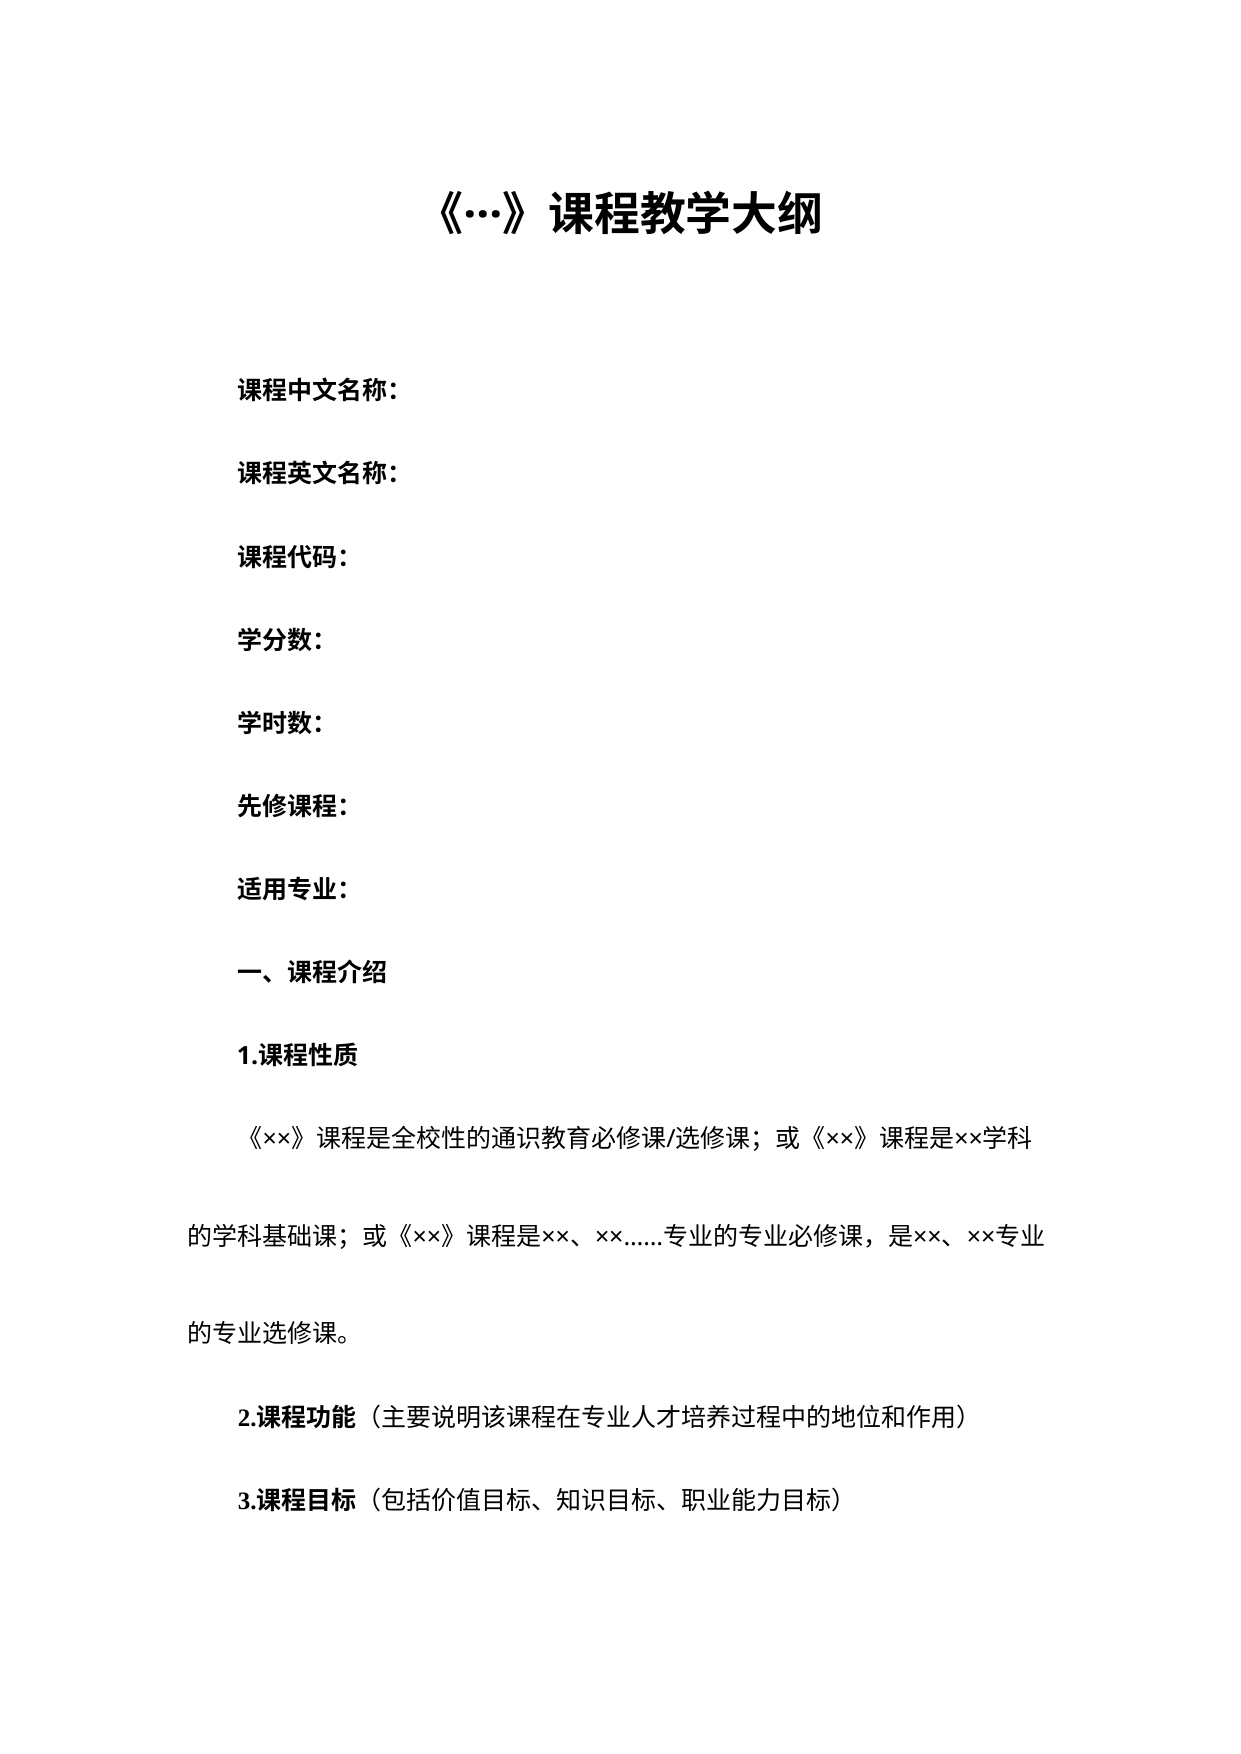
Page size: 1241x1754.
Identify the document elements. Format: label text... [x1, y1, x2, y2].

text 1.课程性质 [187, 1021, 1053, 1086]
text 适用专业： [187, 855, 1053, 920]
text 学分数： [187, 606, 1053, 671]
text 课程代码： [187, 523, 1053, 588]
text 先修课程： [187, 772, 1053, 837]
text 《××》课程是全校性的通识教育必修课/选修课；或《××》课程是××学科的学科基础课；或《××》课程是××、××……专业的专业必修课，是××、××专业的专业选修课。 [187, 1104, 1053, 1364]
text 学时数： [187, 689, 1053, 754]
text 一、课程介绍 [187, 938, 1053, 1003]
list 3.课程目标（包括价值目标、知识目标、职业能力目标） [187, 1466, 1053, 1531]
text 课程英文名称： [187, 439, 1053, 504]
text 课程中文名称： [187, 356, 1053, 421]
text 《···》课程教学大纲 [187, 162, 1053, 259]
list 2.课程功能（主要说明该课程在专业人才培养过程中的地位和作用） [187, 1383, 1053, 1448]
